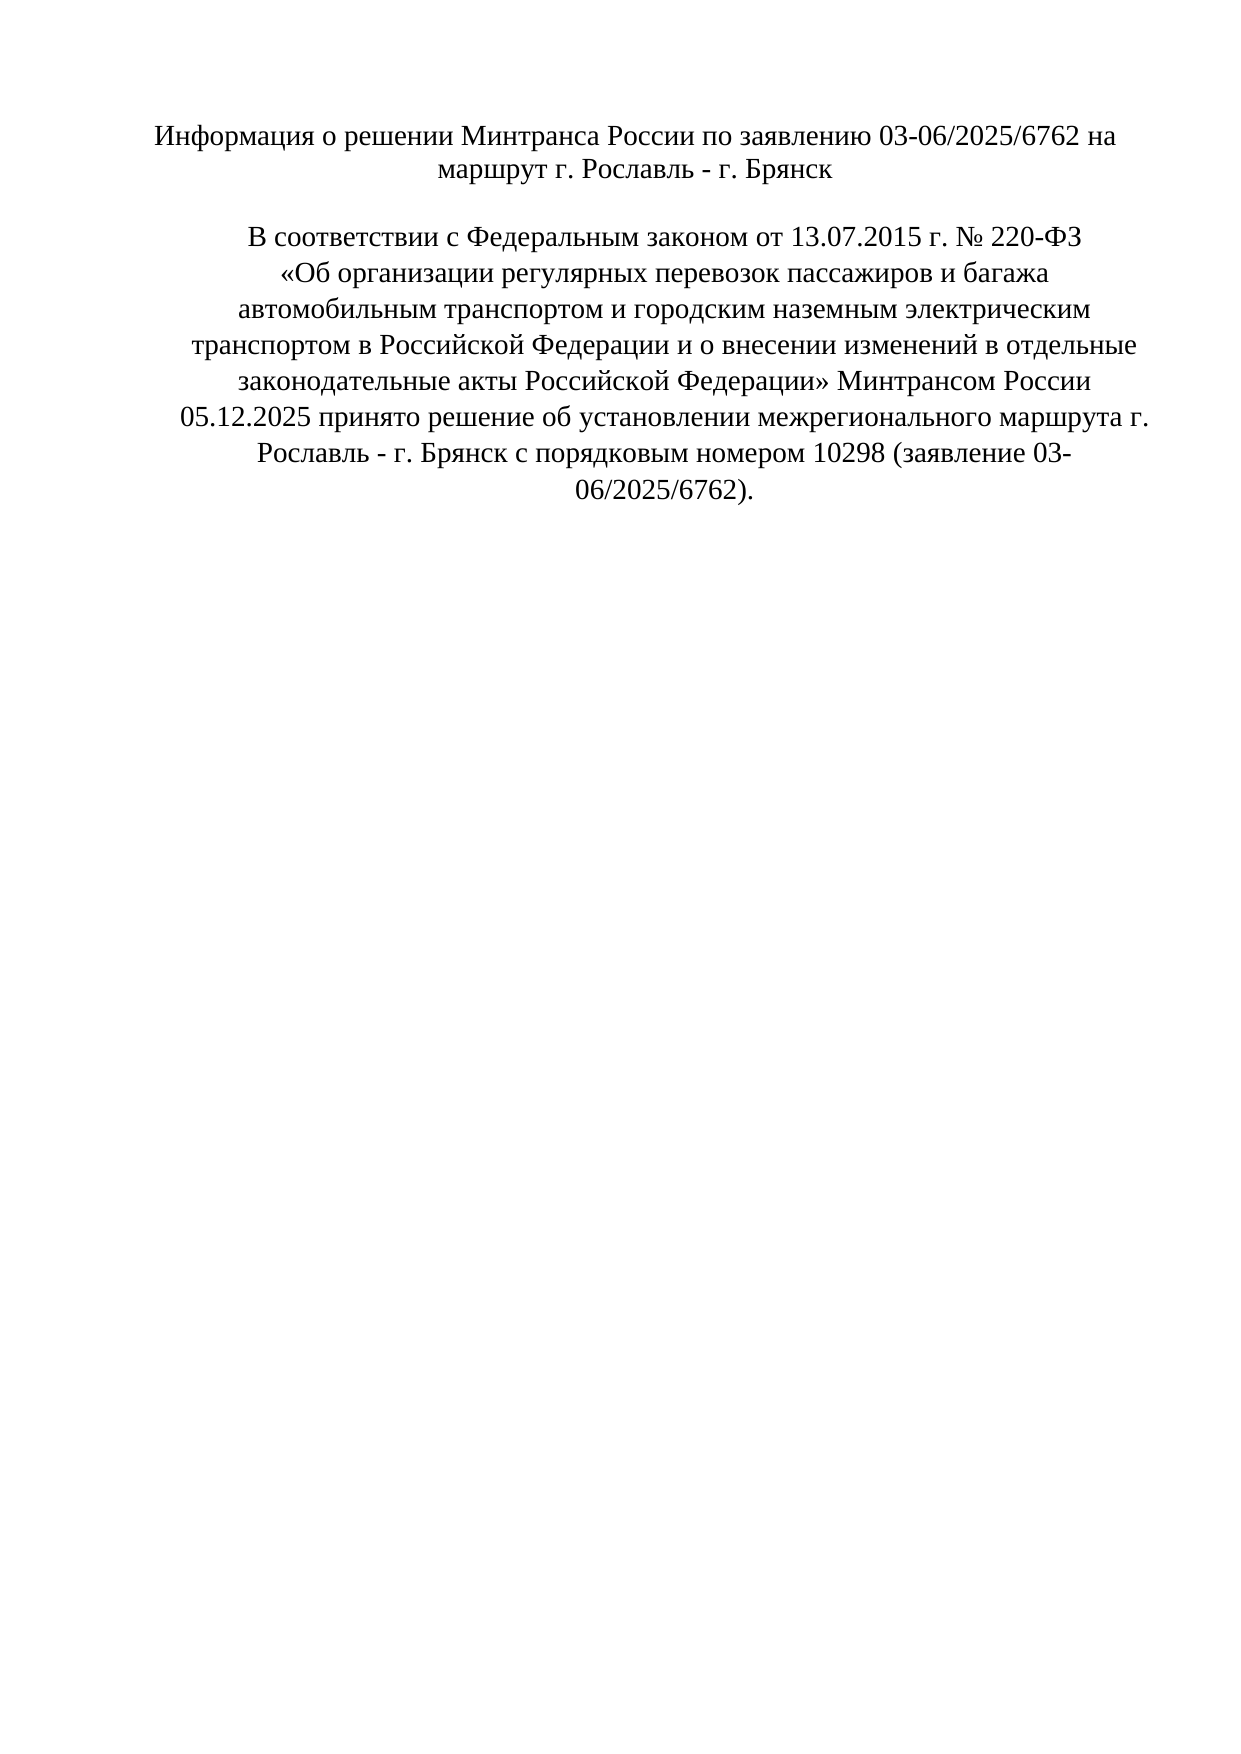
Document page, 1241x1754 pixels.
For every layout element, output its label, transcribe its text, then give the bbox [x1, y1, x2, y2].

text В соответствии с Федеральным законом от 13.07.2015 г. № 220-ФЗ «Об организации регулярных перевозок пассажиров и багажа автомобильным транспортом и городским наземным электрическим транспортом в Российской Федерации и о внесении изменений в отдельные законодательные акты Российской Федерации» Минтрансом России 05.12.2025 принято решение об установлении межрегионального маршрута г. Рославль - г. Брянск с порядковым номером 10298 (заявление 03-06/2025/6762). [177, 219, 1152, 505]
text Информация о решении Минтранса России по заявлению 03-06/2025/6762 на маршрут г. Рославль - г. Брянск [118, 118, 1152, 185]
